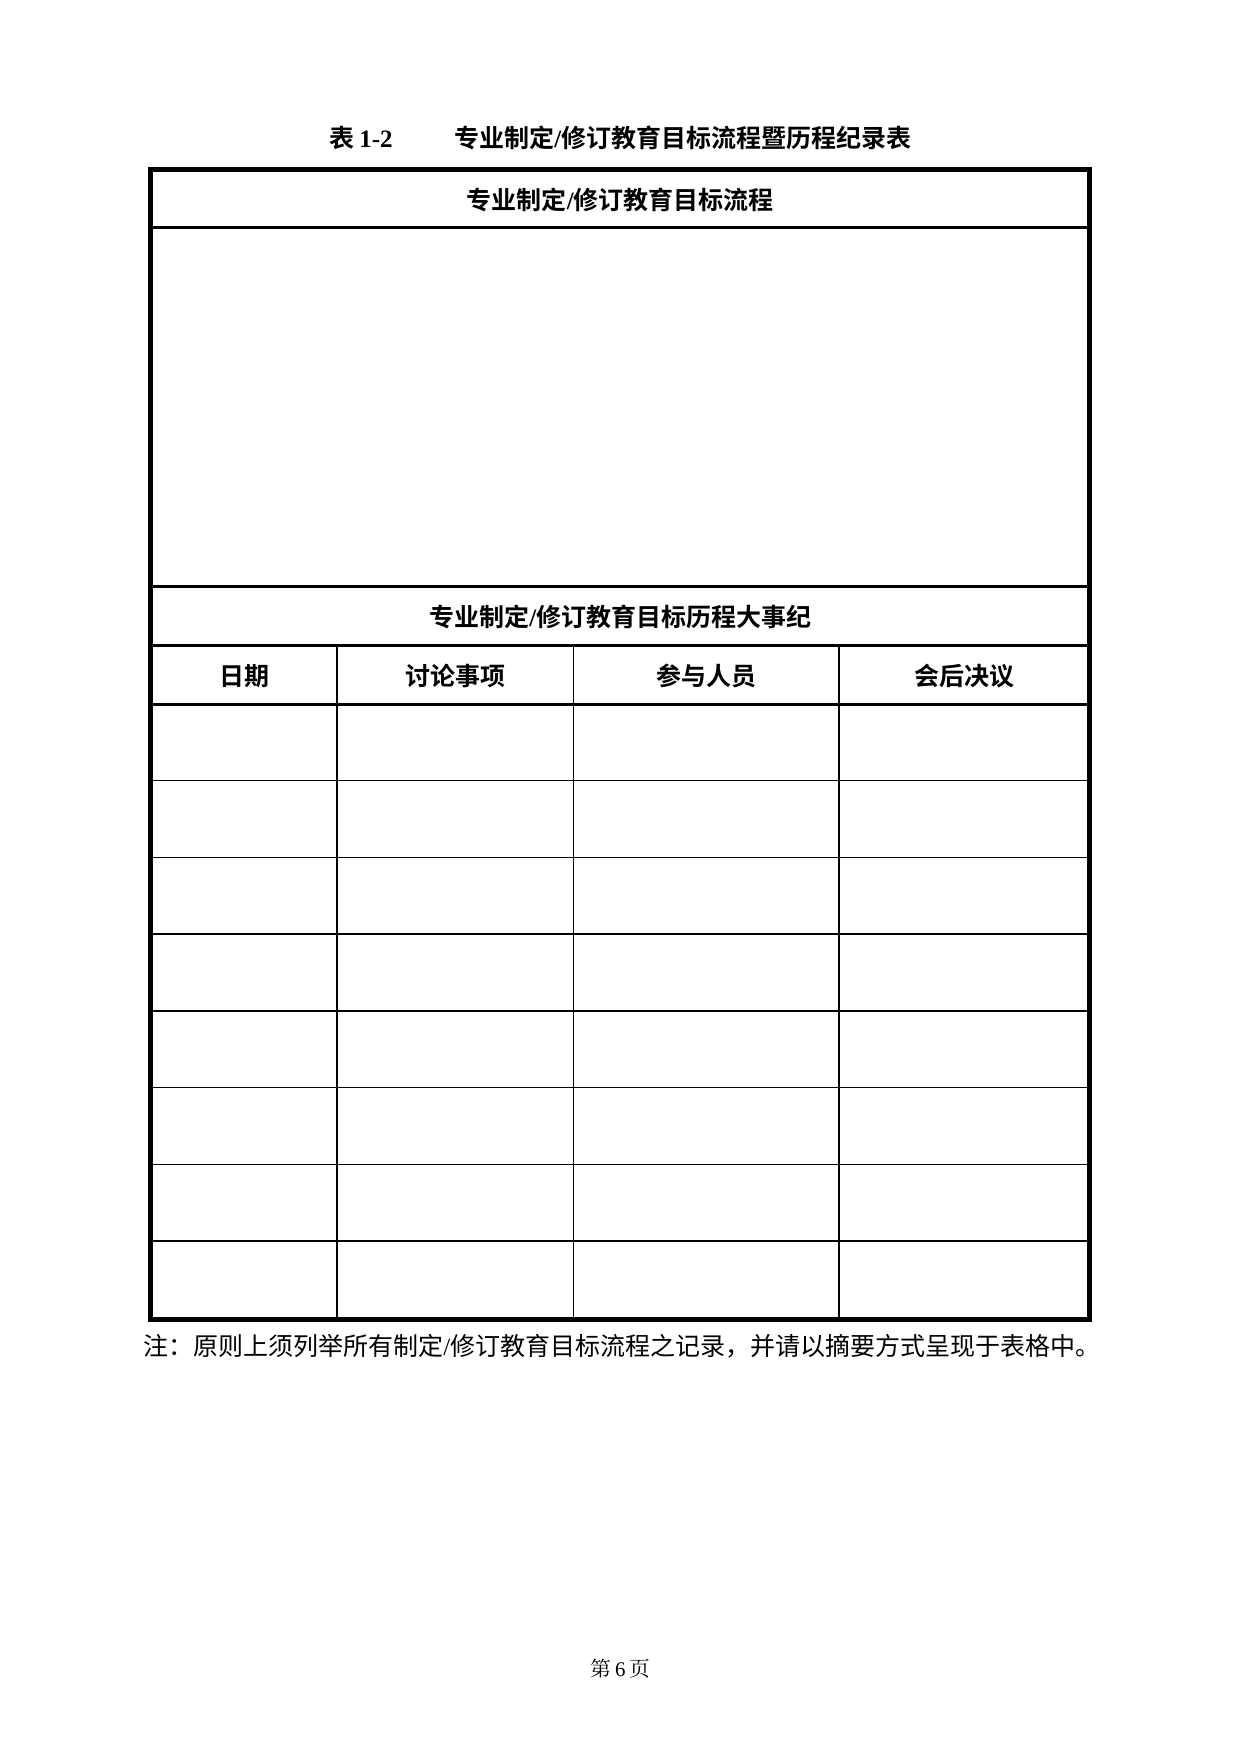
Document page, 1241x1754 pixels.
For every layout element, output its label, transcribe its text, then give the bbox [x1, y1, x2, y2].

table_cell [338, 781, 573, 856]
text 表1-2 专业制定/修订教育目标流程暨历程纪录表 [118, 118, 1122, 154]
table_cell [338, 858, 573, 933]
table_cell [840, 1242, 1087, 1317]
table_cell [153, 1242, 336, 1317]
table_cell [338, 1165, 573, 1240]
table_cell [338, 706, 573, 779]
table_cell [574, 781, 838, 856]
table_cell 日期 [153, 647, 336, 703]
table_cell [338, 1012, 573, 1087]
table_cell [153, 1088, 336, 1163]
table_cell [153, 858, 336, 933]
table_cell [840, 858, 1087, 933]
table_cell [574, 935, 838, 1010]
table_cell [840, 1088, 1087, 1163]
table_cell [574, 1088, 838, 1163]
table_cell [840, 781, 1087, 856]
table_cell [153, 935, 336, 1010]
table_cell [574, 1242, 838, 1317]
table_cell 会后决议 [840, 647, 1087, 703]
table_cell [574, 706, 838, 779]
table_cell [840, 935, 1087, 1010]
table_cell [574, 858, 838, 933]
table_cell [840, 1012, 1087, 1087]
text 注：原则上须列举所有制定/修订教育目标流程之记录，并请以摘要方式呈现于表格中。 [143, 1327, 1122, 1363]
table_cell [574, 1165, 838, 1240]
table_cell [153, 1012, 336, 1087]
table_header 专业制定/修订教育目标流程 [153, 172, 1087, 226]
table_cell [574, 1012, 838, 1087]
table_cell 讨论事项 [338, 647, 573, 703]
table_cell 专业制定/修订教育目标历程大事纪 [153, 588, 1087, 644]
table_cell [153, 706, 336, 779]
table_cell [153, 229, 1087, 585]
table_cell 参与人员 [574, 647, 838, 703]
table_cell [153, 1165, 336, 1240]
table_cell [153, 781, 336, 856]
table_cell [338, 1242, 573, 1317]
table_cell [338, 1088, 573, 1163]
table_cell [840, 1165, 1087, 1240]
table_cell [338, 935, 573, 1010]
table_cell [840, 706, 1087, 779]
